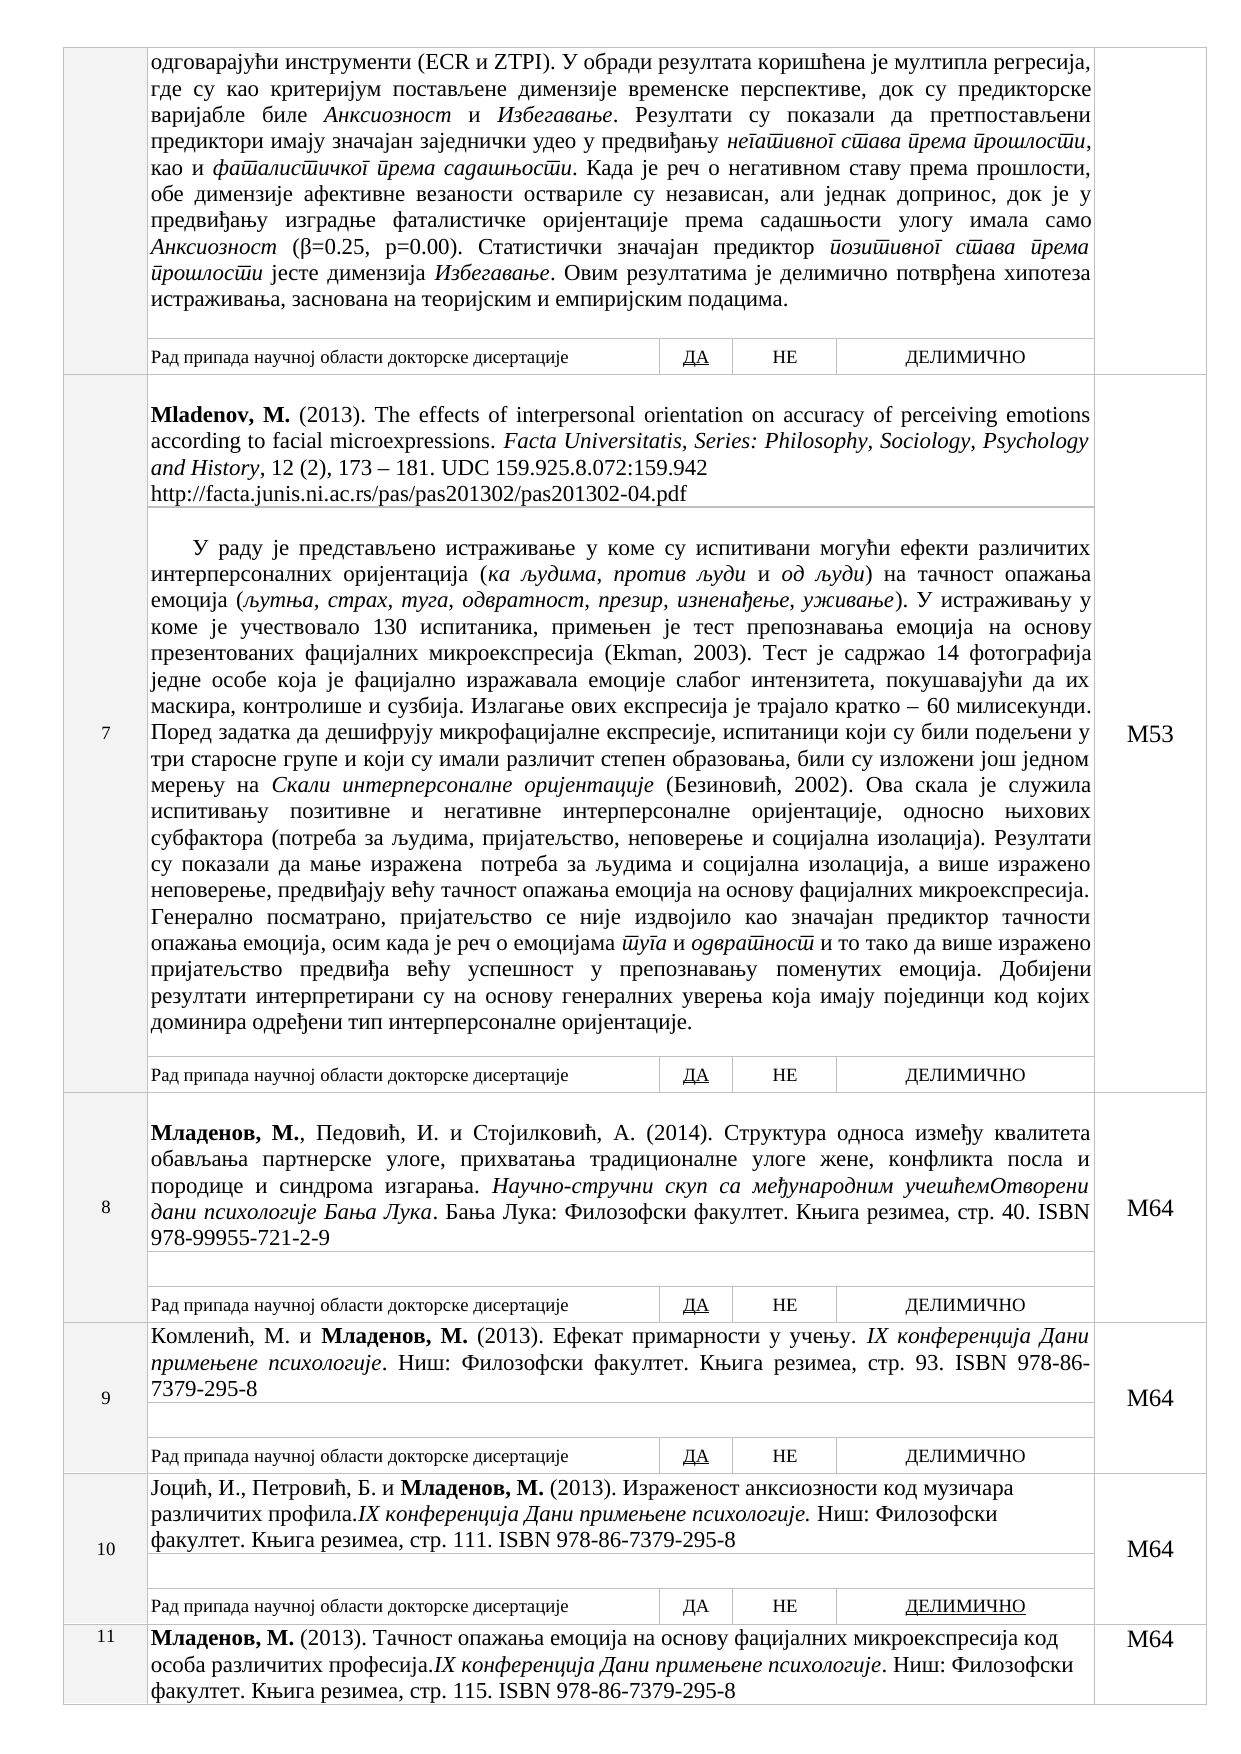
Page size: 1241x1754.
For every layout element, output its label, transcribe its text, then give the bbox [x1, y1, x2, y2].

table_cell 9 [64, 1323, 147, 1472]
table_cell ДЕЛИМИЧНО [837, 1438, 1094, 1472]
table_cell М64 [1095, 1625, 1206, 1703]
table_cell 8 [64, 1093, 147, 1322]
table_cell ДА [660, 1438, 732, 1472]
table_cell [148, 1252, 1094, 1286]
table_cell Mladenov, M. (2013). The effects of interpersonal orientation on accuracy of perceiving emotions according to facial microexpressions. Facta Universitatis, Series: Philosophy, Sociology, Psychology and History, 12 (2), 173 – 181. UDC 159.925.8.072:159.942 http://facta.junis.ni.ac.rs/pas/pas201302/pas201302-04.pdf [148, 375, 1094, 506]
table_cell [148, 1589, 659, 1623]
table_cell М64 [1095, 1474, 1206, 1623]
table_cell НЕ [733, 1438, 836, 1472]
table_cell [148, 1554, 1094, 1588]
table_cell НЕ [733, 1287, 836, 1322]
table_cell ДА [660, 1057, 732, 1092]
table_cell Рад припада научној области докторске дисертације [148, 1287, 659, 1322]
table_cell ДЕЛИМИЧНО [837, 1057, 1094, 1092]
table_cell НЕ [733, 339, 836, 374]
table_cell Младенов, М. (2013). Тачност опажања емоција на основу фацијалних микроекспресија код особа различитих професија.IX конференција Дани примењене психологије. Ниш: Филозофски факултет. Књига резимеа, стр. 115. ISBN 978-86-7379-295-8 [148, 1625, 1094, 1703]
table_cell ДЕЛИМИЧНО [837, 1589, 1094, 1623]
table_cell 10 [64, 1474, 147, 1623]
table_cell ДЕЛИМИЧНО [837, 1287, 1094, 1322]
table_cell Рад припада научној области докторске дисертације [148, 1057, 659, 1092]
table_cell НЕ [733, 1057, 836, 1092]
table_cell Младенов, М., Педовић, И. и Стојилковић, А. (2014). Структура односа између квалитета обављања партнерске улоге, прихватања традиционалне улоге жене, конфликта посла и породице и синдрома изгарања. Научно-стручни скуп са међународним учешћемОтворени дани психологије Бања Лука. Бања Лука: Филозофски факултет. Књига резимеа, стр. 40. ISBN 978-99955-721-2-9 [148, 1093, 1094, 1251]
table_cell ДА [660, 1589, 732, 1623]
table_cell М53 [1095, 375, 1206, 1092]
table_cell М64 [1095, 1093, 1206, 1322]
table_cell [148, 1403, 1094, 1437]
table_cell Рад припада научној области докторске дисертације [148, 1438, 659, 1472]
table_cell НЕ [733, 1589, 836, 1623]
table_cell 11 [64, 1625, 147, 1703]
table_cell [148, 48, 1094, 338]
table_cell ДА [660, 339, 732, 374]
table_cell ДЕЛИМИЧНО [837, 339, 1094, 374]
table_cell М64 [1095, 1323, 1206, 1472]
table_cell 7 [64, 375, 147, 1092]
table_cell Јоцић, И., Петровић, Б. и Младенов, М. (2013). Израженост анксиозности код музичара различитих профила.IX конференција Дани примењене психологије. Ниш: Филозофски факултет. Књига резимеа, стр. 111. ISBN 978-86-7379-295-8 [148, 1474, 1094, 1553]
table_cell У раду је представљено истраживање у коме су испитивани могући ефекти различитих интерперсоналних оријентација (ка људима, против људи и од људи) на тачност опажања емоција (љутња, страх, туга, одвратност, презир, изненађење, уживање). У истраживању у коме је учествовало 130 испитаника, примењен је тест препознавања емоција на основу презентованих фацијалних микроекспресија (Ekman, 2003). Тест је садржао 14 фотографија једне особе која је фацијално изражавала емоције слабог интензитета, покушавајући да их маскира, контролише и сузбија. Излагање ових експресија је трајало кратко – 60 милисекунди. Поред задатка да дешифрују микрофацијалне експресије, испитаници који су били подељени у три старосне групе и који су имали различит степен образовања, били су изложени још једном мерењу на Скали интерперсоналне оријентације (Безиновић, 2002). Ова скала је служила испитивању позитивне и негативне интерперсоналне оријентације, односно њихових субфактора (потреба за људима, пријатељство, неповерење и социјална изолација). Резултати су показали да мање изражена потреба за људима и социјална изолација, а више изражено неповерење, предвиђају већу тачност опажања емоција на основу фацијалних микроекспресија. Генерално посматрано, пријатељство се није издвојило као значајан предиктор тачности опажања емоција, осим када је реч о емоцијама туга и одвратност и то тако да више изражено пријатељство предвиђа већу успешност у препознавању поменутих емоција. Добијени резултати интерпретирани су на основу генералних уверења која имају појединци код којих доминира одређени тип интерперсоналне оријентације. [148, 508, 1094, 1056]
table_cell ДА [660, 1287, 732, 1322]
table_cell Рад припада научној области докторске дисертације [148, 339, 659, 374]
table_cell Комленић, М. и Младенов, М. (2013). Ефекат примарности у учењу. IX конференција Дани примењене психологије. Ниш: Филозофски факултет. Књига резимеа, стр. 93. ISBN 978-86-7379-295-8 [148, 1323, 1094, 1402]
